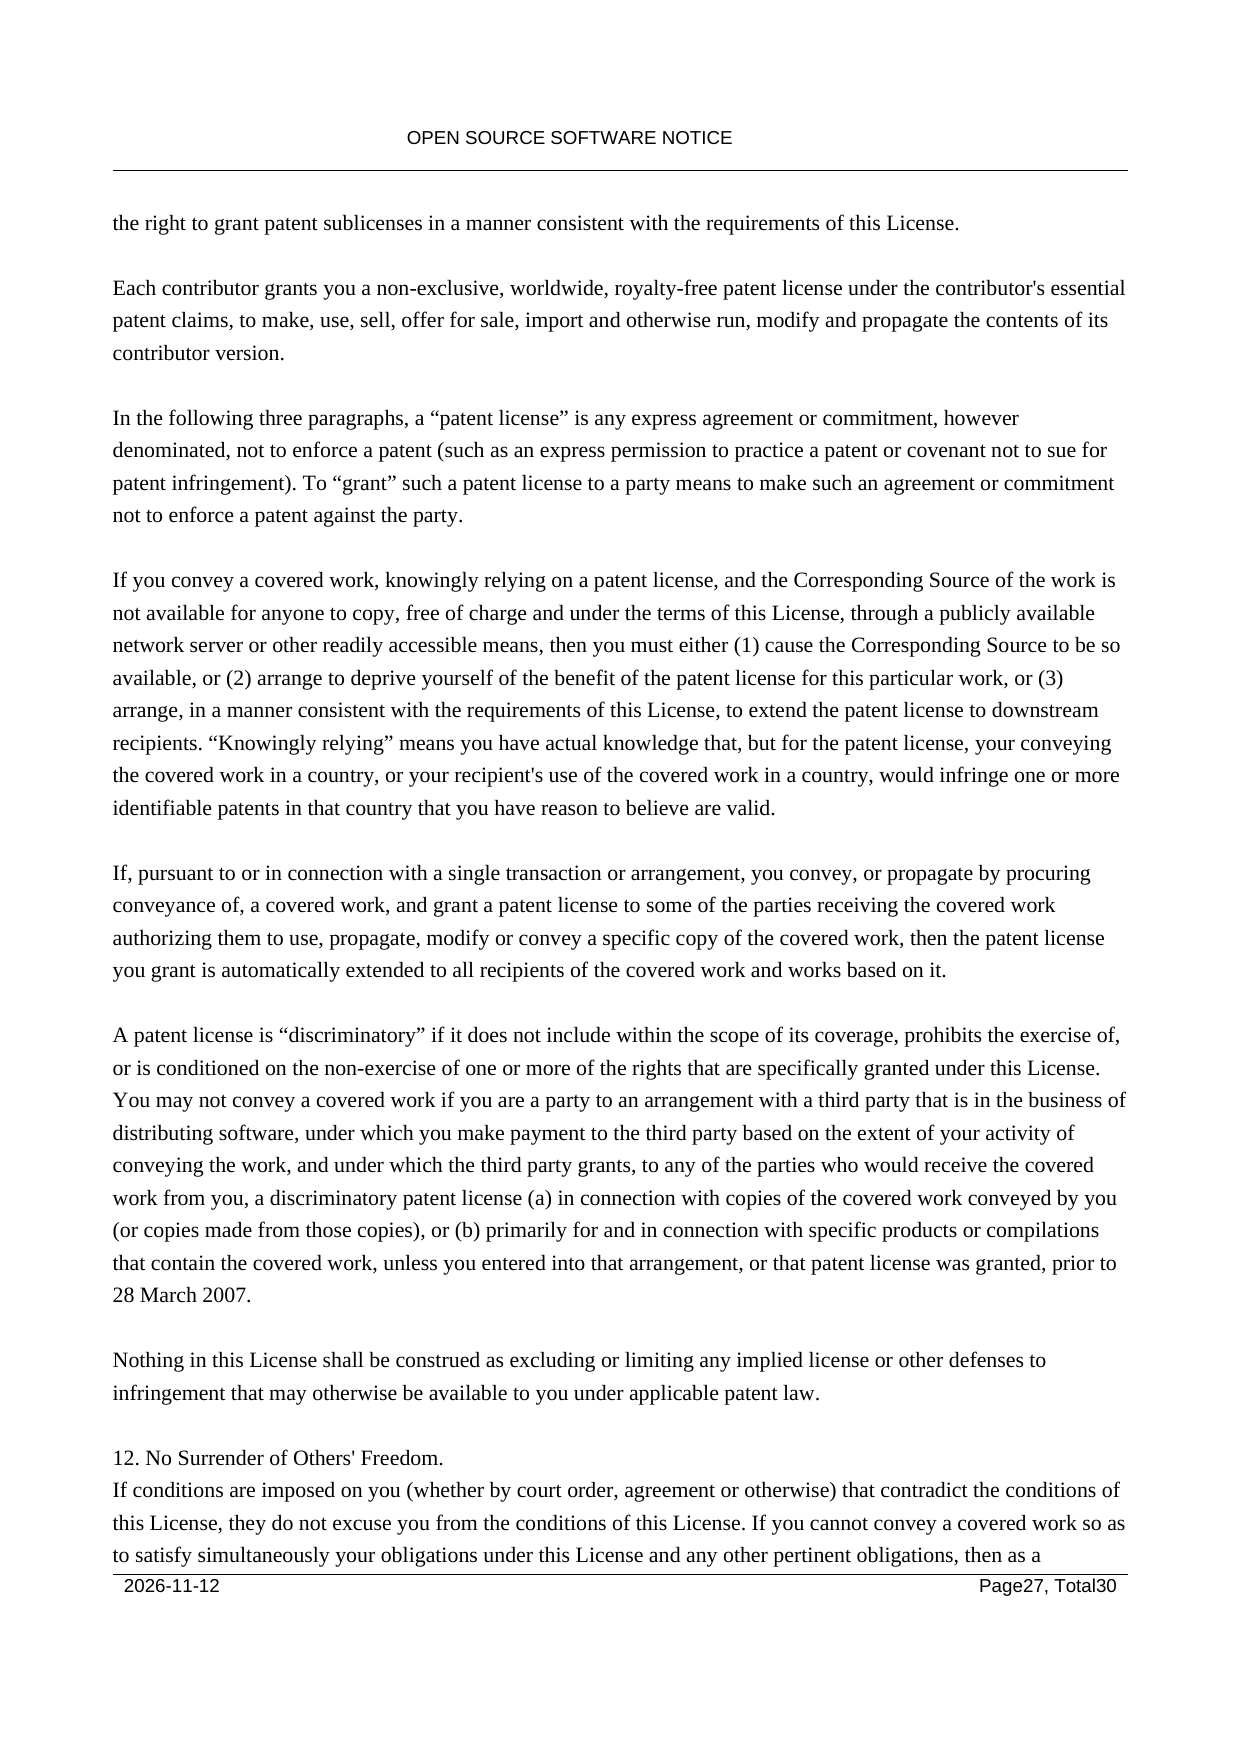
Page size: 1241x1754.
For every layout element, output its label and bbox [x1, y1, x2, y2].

text [112, 206, 1128, 1571]
